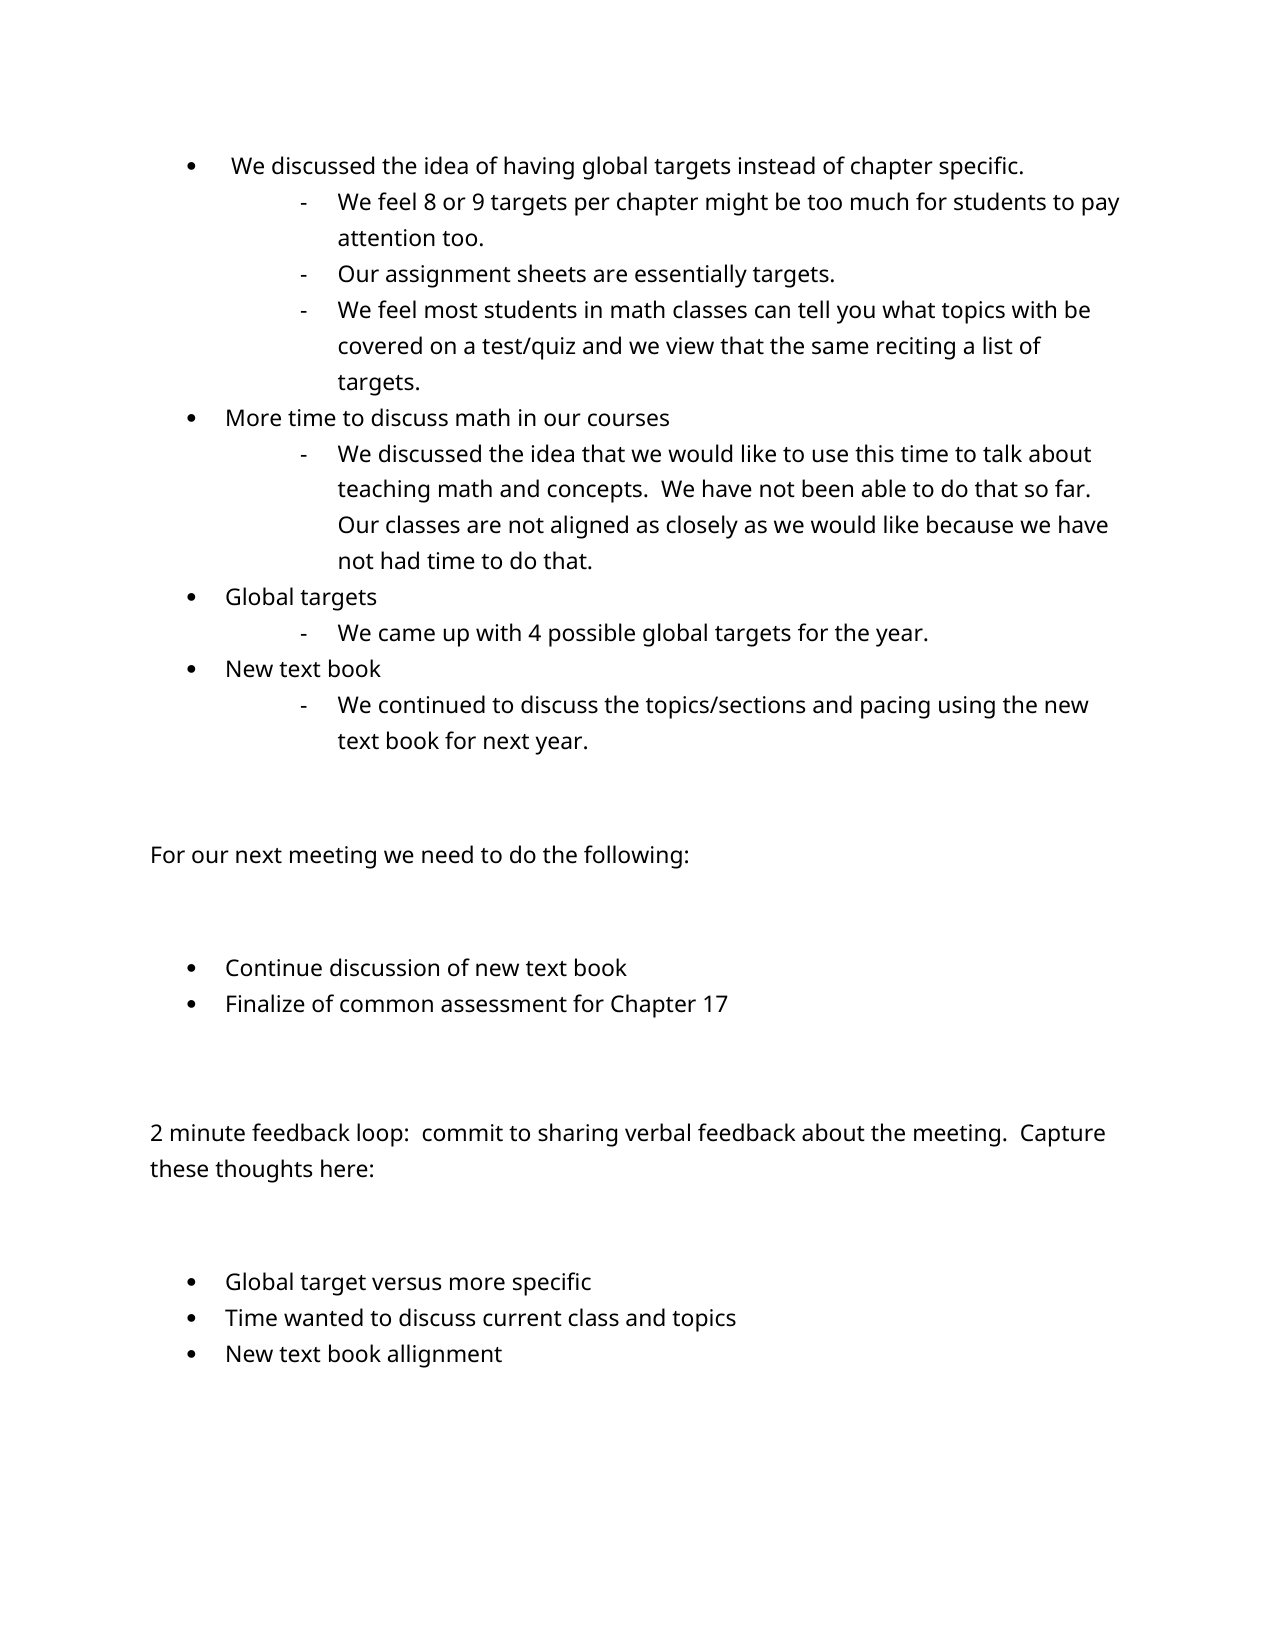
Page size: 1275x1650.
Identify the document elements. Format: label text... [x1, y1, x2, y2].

list Global target versus more specific [187, 1266, 1125, 1297]
list New text book [187, 653, 1125, 684]
list We came up with 4 possible global targets for the year. [300, 617, 1125, 648]
text For our next meeting we need to do the following: [150, 838, 1125, 870]
list More time to discuss math in our courses [187, 402, 1125, 433]
list We feel 8 or 9 targets per chapter might be too much for students to pay attention too. [300, 186, 1125, 253]
list Our assignment sheets are essentially targets. [300, 258, 1125, 289]
list Continue discussion of new text book [187, 952, 1125, 983]
list We discussed the idea of having global targets instead of chapter specific. [187, 150, 1125, 181]
list We continued to discuss the topics/sections and pacing using the new text book for next year. [300, 689, 1125, 756]
list Global targets [187, 581, 1125, 612]
text 2 minute feedback loop: commit to sharing verbal feedback about the meeting. Capture these thoughts here: [150, 1117, 1125, 1184]
list We feel most students in math classes can tell you what topics with be covered on a test/quiz and we view that the same reciting a list of targets. [300, 294, 1125, 397]
list New text book allignment [187, 1338, 1125, 1369]
list We discussed the idea that we would like to use this time to talk about teaching math and concepts. We have not been able to do that so far. Our classes are not aligned as closely as we would like because we have not had time to do that. [300, 437, 1125, 577]
list Time wanted to discuss current class and topics [187, 1302, 1125, 1333]
list Finalize of common assessment for Chapter 17 [187, 988, 1125, 1019]
